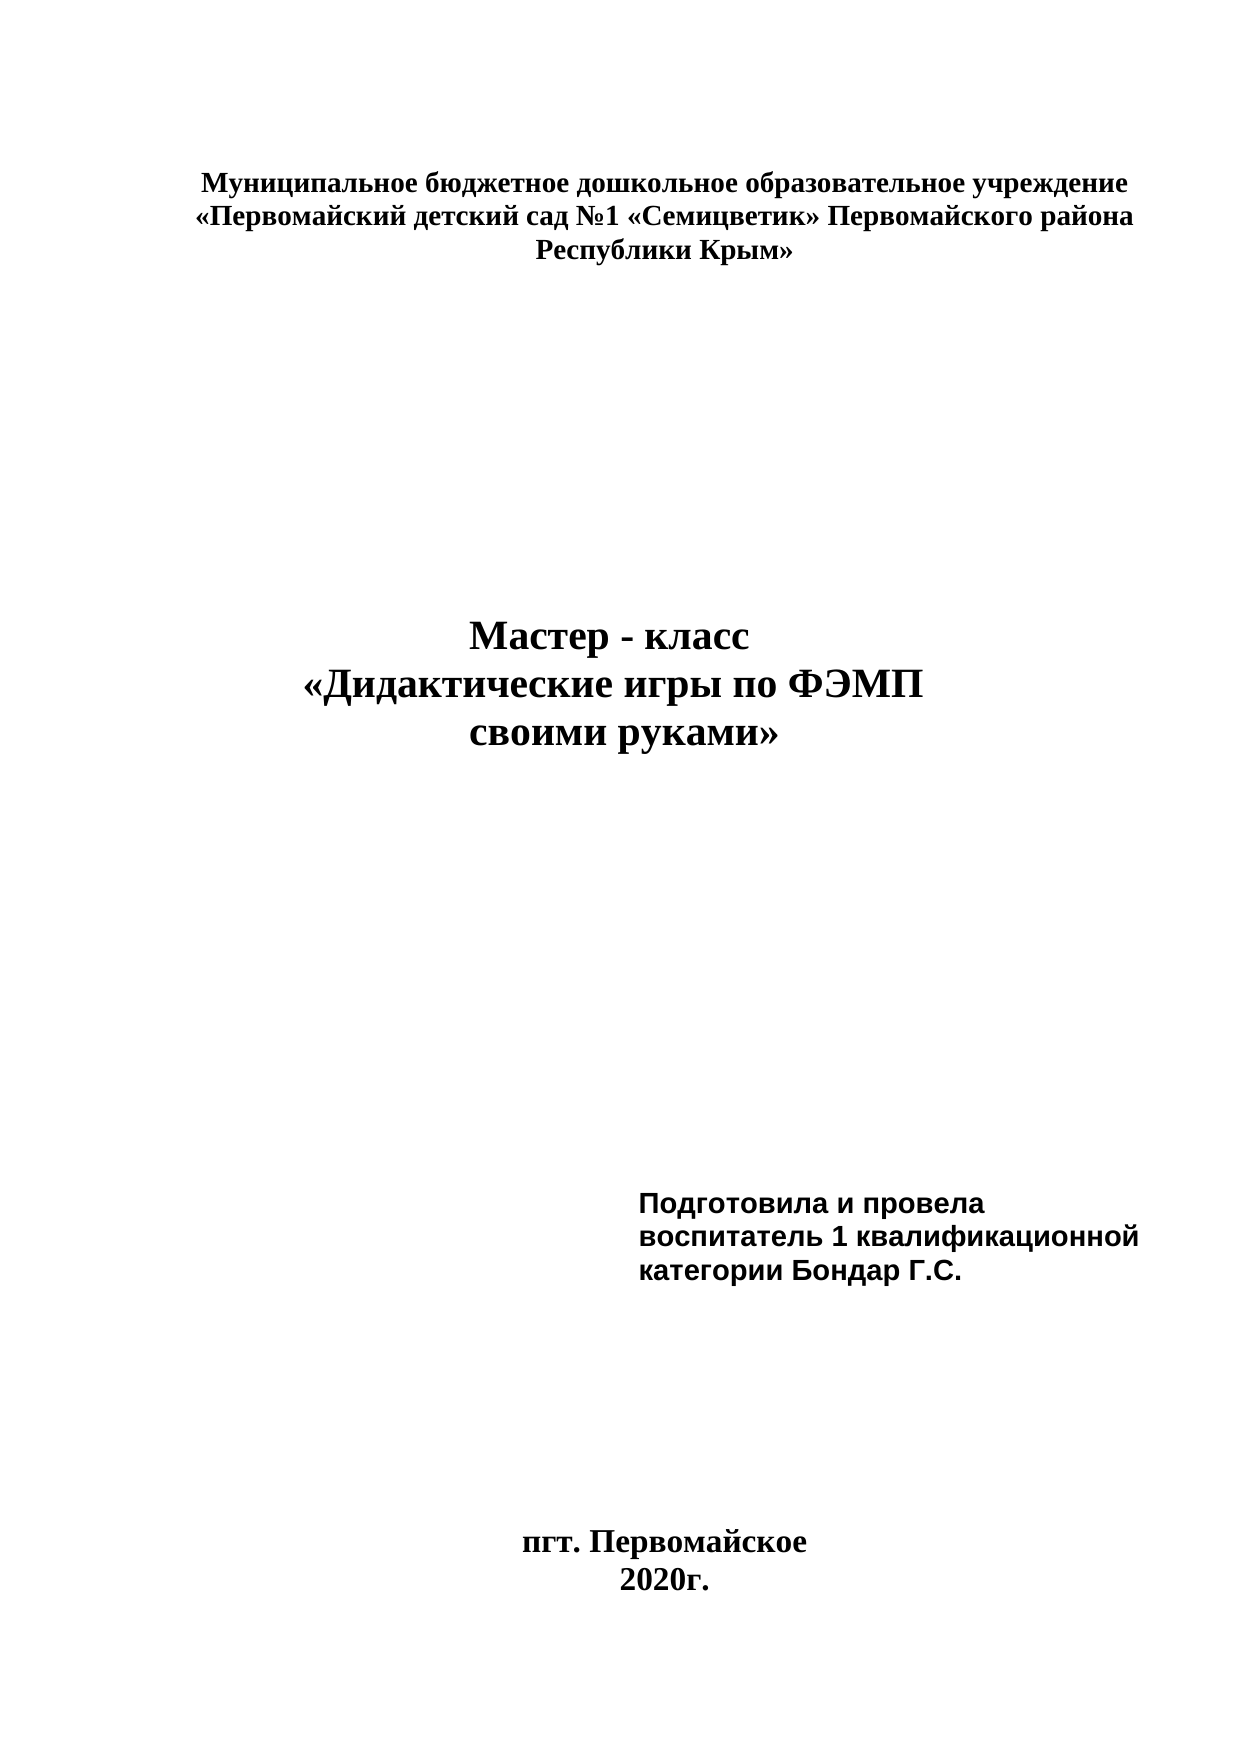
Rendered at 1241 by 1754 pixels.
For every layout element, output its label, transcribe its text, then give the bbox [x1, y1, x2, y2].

text 2020г. [177, 1559, 1152, 1598]
text Подготовила и провела [177, 1186, 1152, 1219]
text воспитатель 1 квалификационной [177, 1219, 1152, 1253]
text своими руками» [177, 706, 1152, 754]
text Мастер - класс [177, 611, 1152, 658]
text Муниципальное бюджетное дошкольное образовательное учреждение «Первомайский детский сад №1 «Семицветик» Первомайского района Республики Крым» [177, 165, 1152, 266]
text «Дидактические игры по ФЭМП [177, 658, 1152, 706]
text пгт. Первомайское [177, 1521, 1152, 1559]
text категории Бондар Г.С. [177, 1253, 1152, 1286]
